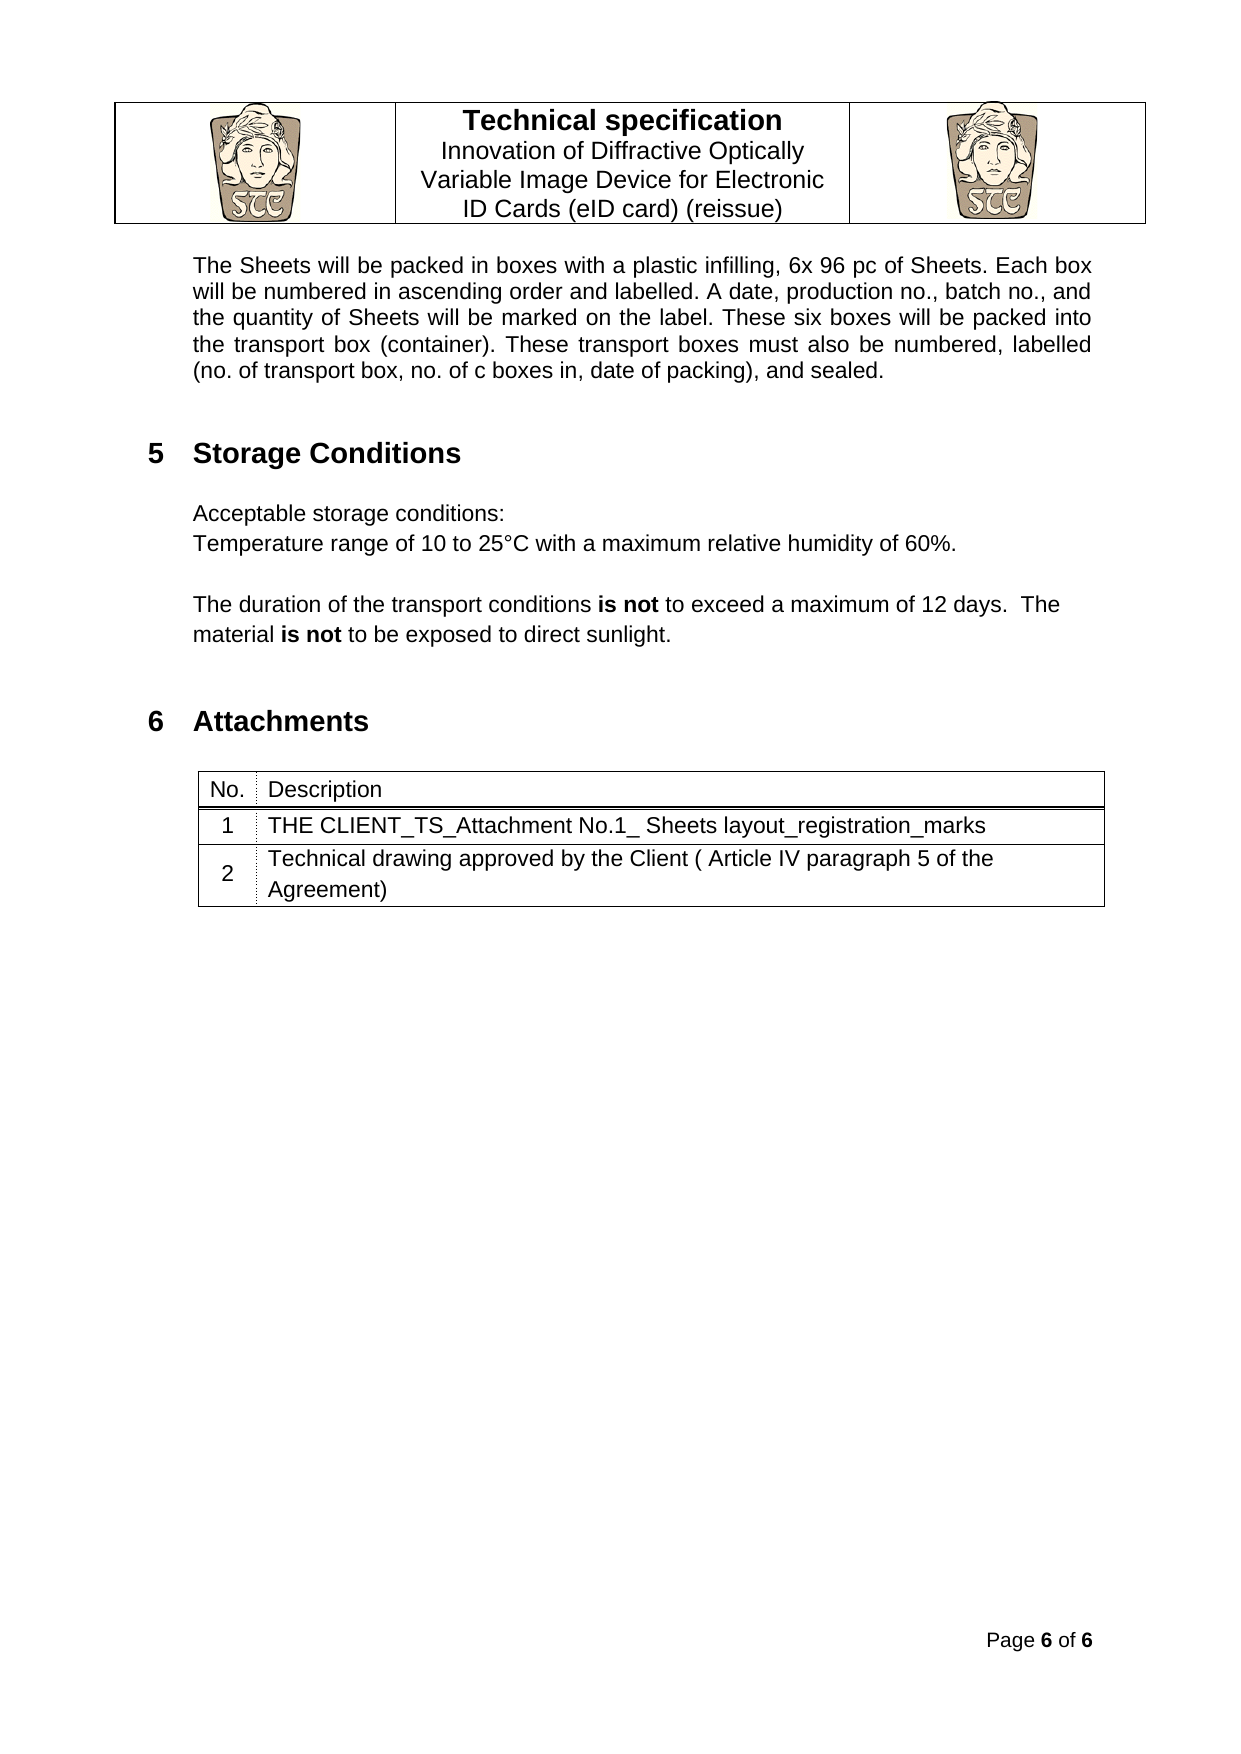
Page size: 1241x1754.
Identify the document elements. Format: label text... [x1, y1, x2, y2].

list Acceptable storage conditions: [193, 500, 1093, 526]
table_cell Technical drawing approved by the Client ( Article IV paragraph 5 of the Agreement) [256, 845, 1104, 906]
list The Sheets will be packed in boxes with a plastic infilling, 6x 96 pc of Sheets. Each box will be numbered in ascending order and labelled. A date, production no., batch no., and the quantity of Sheets will be marked on the label. These six boxes will be packed into the transport box (container). These transport boxes must also be numbered, labelled (no. of transport box, no. of c boxes in, date of packing), and sealed. [193, 252, 1093, 383]
table_cell 1 [199, 810, 256, 844]
list The duration of the transport conditions is not to exceed a maximum of 12 days. The material is not to be exposed to direct sunlight. [193, 591, 1093, 647]
picture [946, 103, 1038, 219]
list Storage Conditions [148, 436, 1093, 470]
table_cell 2 [199, 845, 256, 906]
table_cell THE CLIENT_TS_Attachment No.1_ Sheets layout_registration_marks [256, 810, 1104, 844]
table_header No. [199, 772, 256, 806]
list Attachments [148, 704, 1093, 737]
text Temperature range of 10 to 25°C with a maximum relative humidity of 60%. [148, 530, 1093, 556]
table_header Description [256, 772, 1104, 806]
picture [210, 103, 301, 222]
